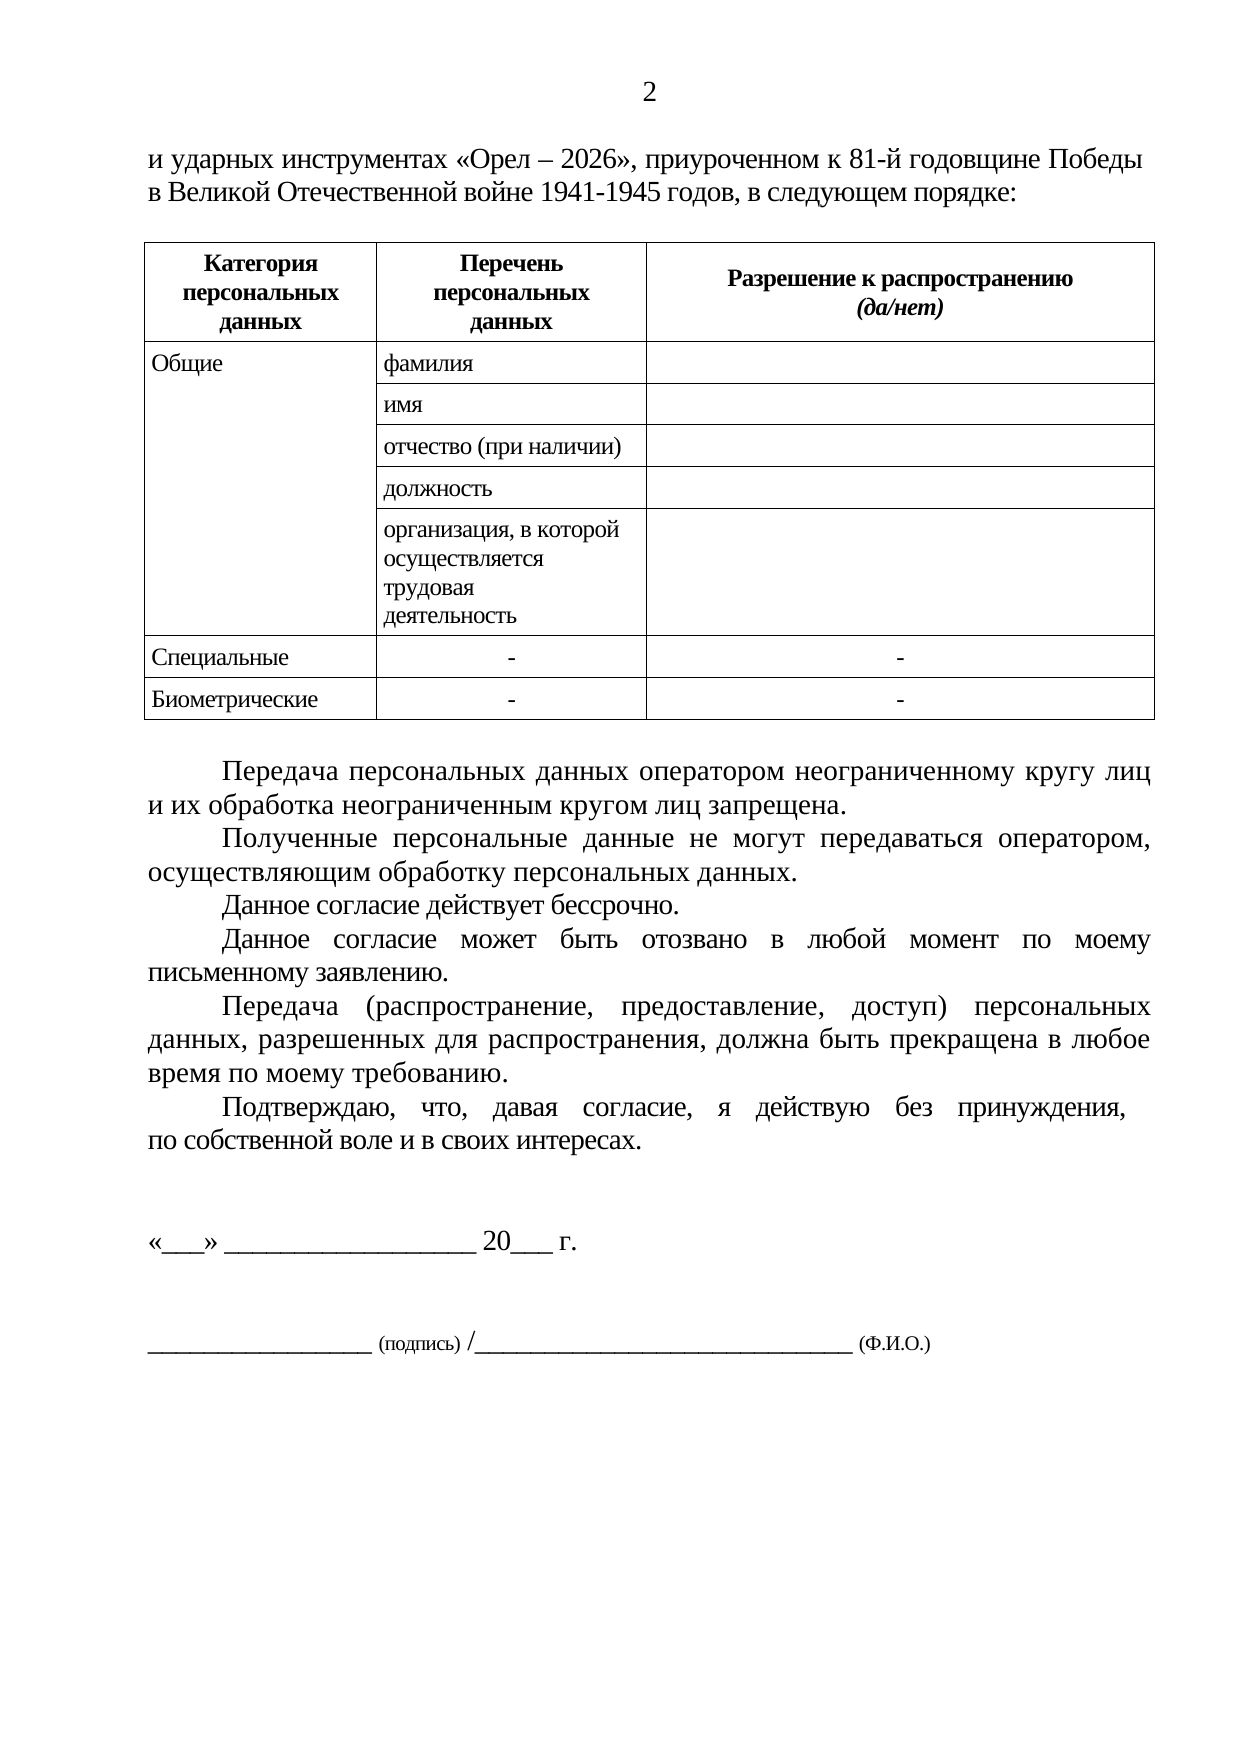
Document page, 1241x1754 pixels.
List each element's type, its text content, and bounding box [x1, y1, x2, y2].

text ________________ (подпись) /___________________________ (Ф.И.О.) [148, 1323, 1152, 1357]
table_cell имя [377, 384, 646, 424]
text Подтверждаю, что, давая согласие, я действую без принуждения, по собственной воле и в своих интересах. [148, 1089, 1152, 1156]
text Передача (распространение, предоставление, доступ) персональных данных, разрешенных для распространения, должна быть прекращена в любое время по моему требованию. [148, 988, 1152, 1089]
table_cell - [647, 636, 1154, 677]
table_header Перечень персональных данных [377, 243, 646, 341]
table_header Разрешение к распространению (да/нет) [647, 243, 1154, 341]
table_cell - [377, 636, 646, 677]
text Данное согласие может быть отозвано в любой момент по моему письменному заявлению. [148, 921, 1152, 988]
table_cell Биометрические [145, 678, 376, 719]
text Передача персональных данных оператором неограниченному кругу лиц и их обработка неограниченным кругом лиц запрещена. [148, 753, 1152, 820]
table_cell [647, 425, 1154, 466]
table_cell - [377, 678, 646, 719]
table_cell отчество (при наличии) [377, 425, 646, 466]
table_cell - [647, 678, 1154, 719]
table_cell [647, 509, 1154, 635]
table_cell [647, 467, 1154, 507]
text Полученные персональные данные не могут передаваться оператором, осуществляющим обработку персональных данных. [148, 820, 1152, 887]
table_cell [647, 342, 1154, 382]
text «___» __________________ 20___ г. [148, 1223, 1152, 1256]
text Данное согласие действует бессрочно. [148, 887, 1152, 921]
table_header Категория персональных данных [145, 243, 376, 341]
table_cell фамилия [377, 342, 646, 382]
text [148, 141, 1152, 208]
table_cell [647, 384, 1154, 424]
table_cell должность [377, 467, 646, 507]
table_cell Общие [145, 342, 376, 635]
table_cell Специальные [145, 636, 376, 677]
table_cell организация, в которой осуществляется трудовая деятельность [377, 509, 646, 635]
